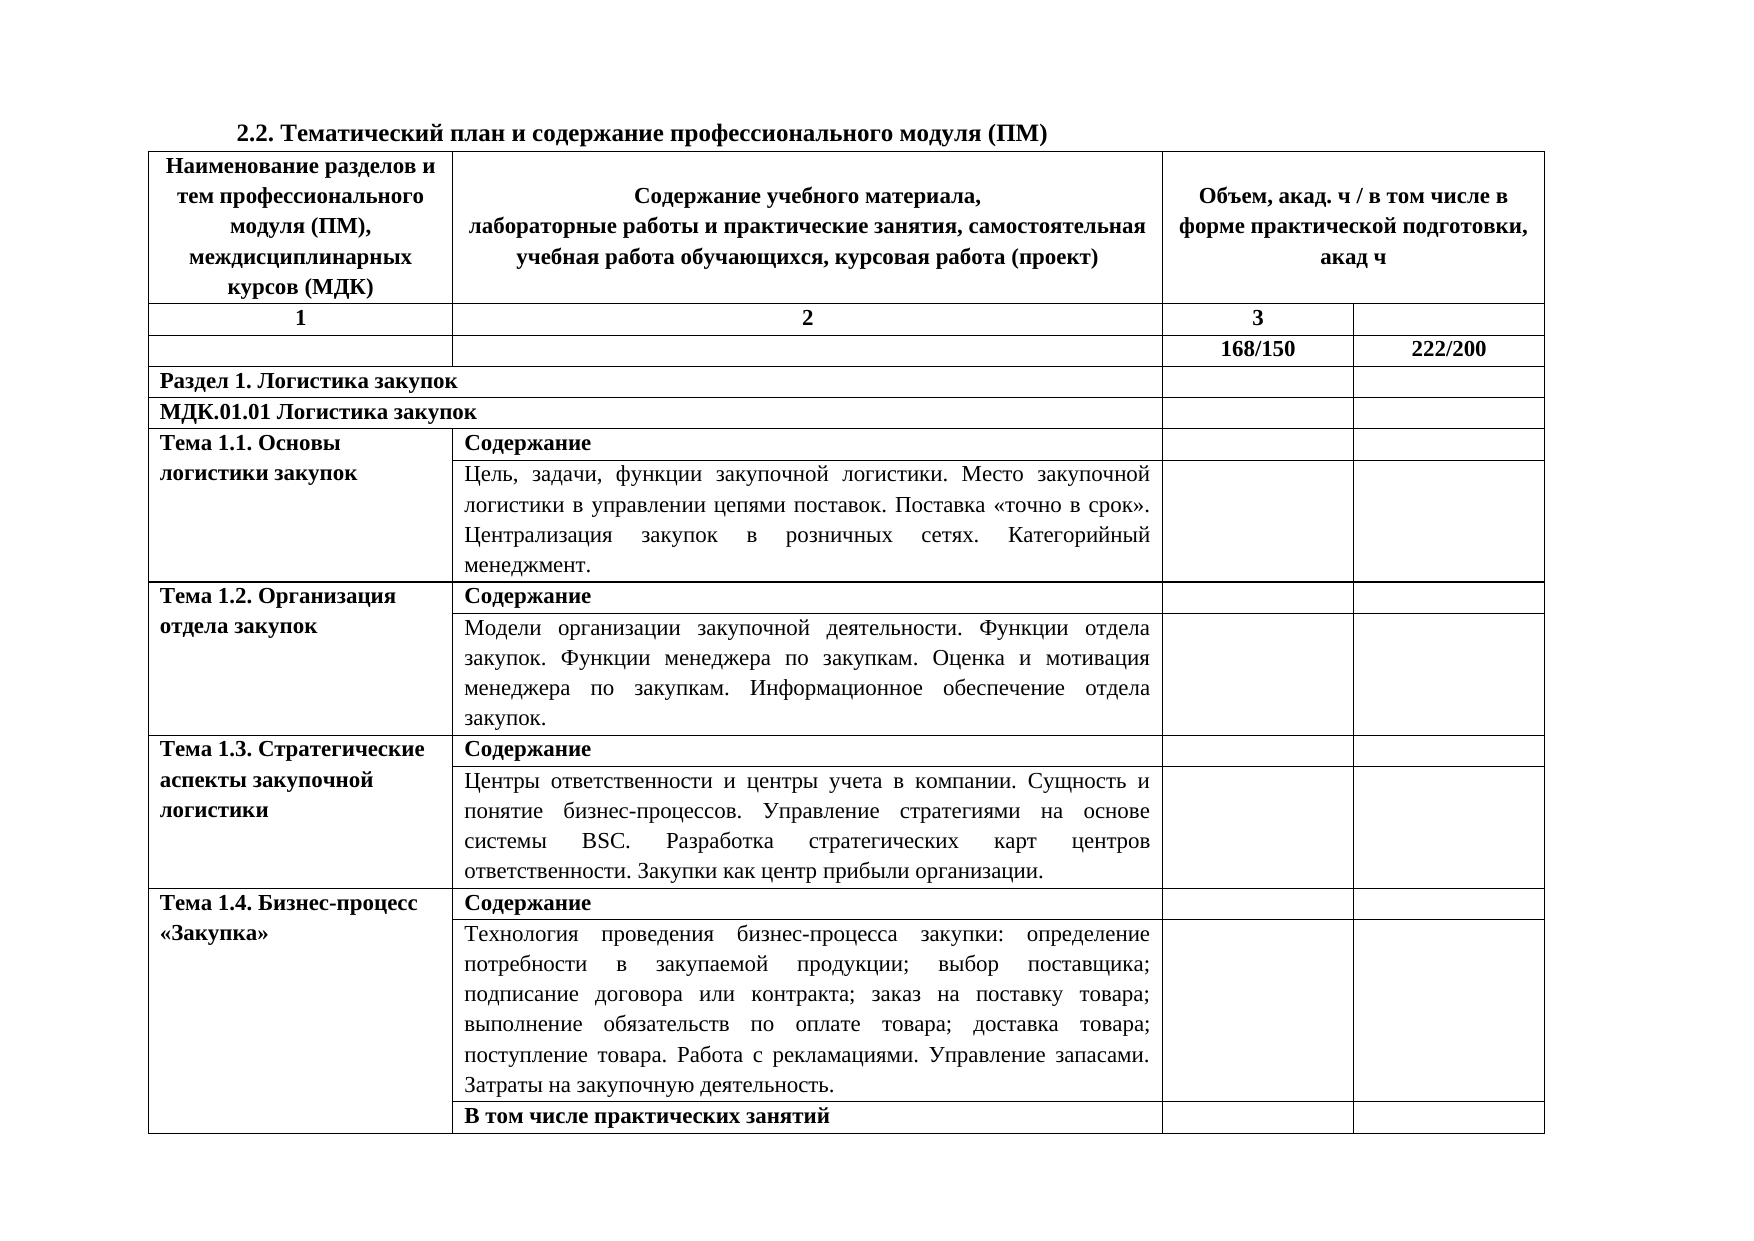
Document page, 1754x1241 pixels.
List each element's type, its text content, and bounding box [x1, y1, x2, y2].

table_cell Тема 1.4. Бизнес-процесс «Закупка» [149, 889, 452, 1132]
table_cell [1163, 767, 1353, 888]
table_cell [453, 336, 1162, 366]
table_cell Содержание [453, 889, 1162, 919]
table_cell [1354, 583, 1544, 613]
table_cell [1354, 920, 1544, 1101]
table_cell 1 [149, 304, 452, 334]
table_cell [1354, 736, 1544, 766]
table_cell Тема 1.3. Стратегические аспекты закупочной логистики [149, 736, 452, 888]
table_cell Содержание [453, 583, 1162, 613]
table_cell 3 [1163, 304, 1353, 334]
table_cell [1354, 304, 1544, 334]
table_cell В том числе практических занятий [453, 1102, 1162, 1132]
table_cell [1354, 614, 1544, 734]
table_cell Тема 1.2. Организация отдела закупок [149, 583, 452, 734]
table_cell [1354, 367, 1544, 397]
text 2.2. Тематический план и содержание профессионального модуля (ПМ) [236, 118, 1665, 147]
table_cell [1354, 429, 1544, 459]
table_cell Технология проведения бизнес-процесса закупки: определение потребности в закупаемой продукции; выбор поставщика; подписание договора или контракта; заказ на поставку товара; выполнение обязательств по оплате товара; доставка товара; поступление товара. Работа с рекламациями. Управление запасами. Затраты на закупочную деятельность. [453, 920, 1162, 1101]
table_cell Модели организации закупочной деятельности. Функции отдела закупок. Функции менеджера по закупкам. Оценка и мотивация менеджера по закупкам. Информационное обеспечение отдела закупок. [453, 614, 1162, 734]
table_header Содержание учебного материала, лабораторные работы и практические занятия, самостоятельная учебная работа обучающихся, курсовая работа (проект) [453, 152, 1162, 303]
table_cell [1163, 1102, 1353, 1132]
table_cell [1354, 889, 1544, 919]
table_cell 222/200 [1354, 336, 1544, 366]
table_header Наименование разделов и тем профессионального модуля (ПМ), междисциплинарных курсов (МДК) [149, 152, 452, 303]
table_cell [1163, 889, 1353, 919]
table_cell [1354, 461, 1544, 581]
table_cell Цель, задачи, функции закупочной логистики. Место закупочной логистики в управлении цепями поставок. Поставка «точно в срок». Централизация закупок в розничных сетях. Категорийный менеджмент. [453, 461, 1162, 581]
table_cell [149, 336, 452, 366]
table_cell [1354, 767, 1544, 888]
table_cell Содержание [453, 736, 1162, 766]
table_cell [1163, 736, 1353, 766]
table_cell [1163, 461, 1353, 581]
table_cell [1354, 398, 1544, 428]
table_cell [1163, 367, 1353, 397]
table_cell МДК.01.01 Логистика закупок [149, 398, 1162, 428]
table_cell [1354, 1102, 1544, 1132]
table_cell [1163, 398, 1353, 428]
table_cell 2 [453, 304, 1162, 334]
table_cell 168/150 [1163, 336, 1353, 366]
table_header Объем, акад. ч / в том числе в форме практической подготовки, акад ч [1163, 152, 1544, 303]
table_cell [1163, 920, 1353, 1101]
table_cell Тема 1.1. Основы логистики закупок [149, 429, 452, 581]
table_cell [1163, 614, 1353, 734]
table_cell Раздел 1. Логистика закупок [149, 367, 1162, 397]
table_cell [1163, 583, 1353, 613]
table_cell Содержание [453, 429, 1162, 459]
table_cell [1163, 429, 1353, 459]
